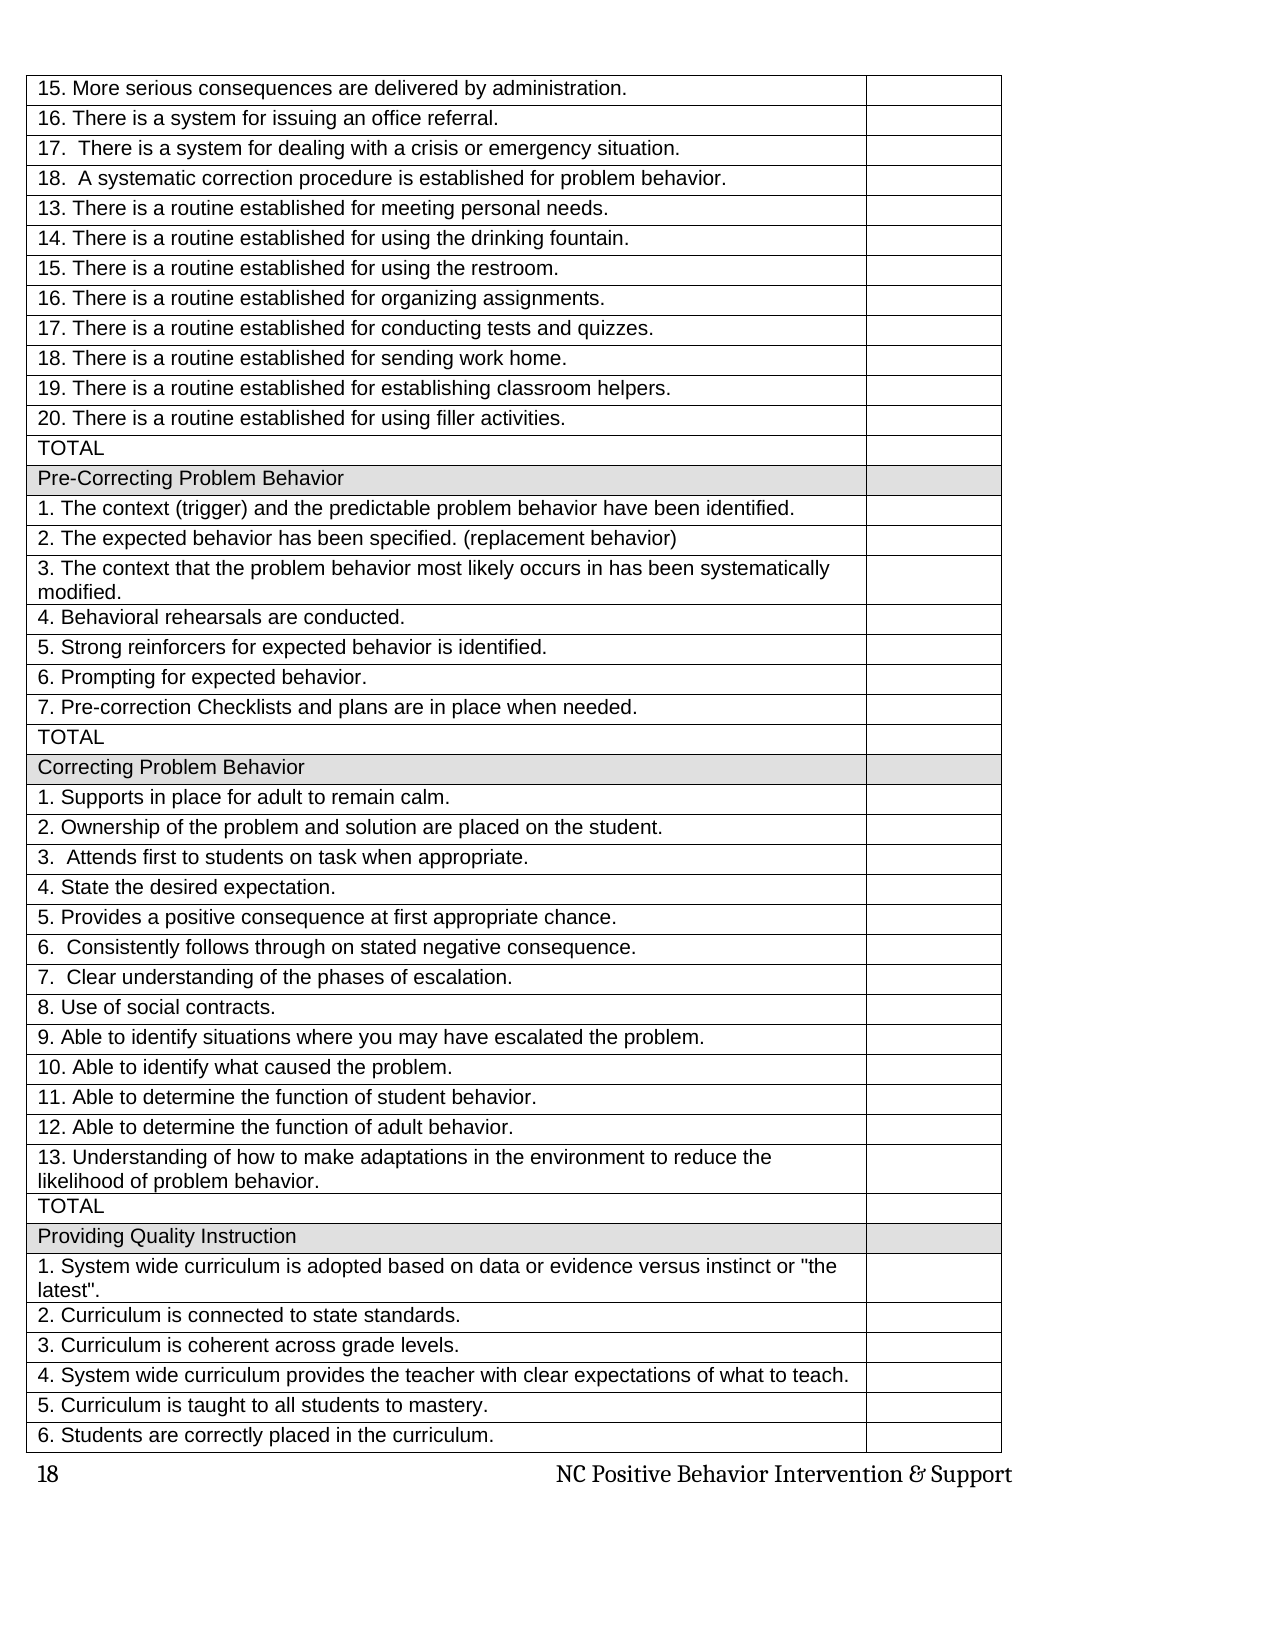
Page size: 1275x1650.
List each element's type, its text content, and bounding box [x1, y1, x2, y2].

table_cell [867, 845, 1001, 874]
table_cell TOTAL [27, 725, 866, 754]
table_cell [867, 226, 1001, 255]
table_cell 8. Use of social contracts. [27, 995, 866, 1024]
table_cell [867, 905, 1001, 934]
table_cell 4. Behavioral rehearsals are conducted. [27, 605, 866, 634]
table_cell [867, 1055, 1001, 1084]
table_cell 13. There is a routine established for meeting personal needs. [27, 196, 866, 225]
table_cell [867, 436, 1001, 465]
table_cell 15. There is a routine established for using the restroom. [27, 256, 866, 285]
table_cell 15. More serious consequences are delivered by administration. [27, 76, 866, 105]
table_cell TOTAL [27, 1194, 866, 1223]
table_cell [867, 556, 1001, 604]
table_cell [867, 935, 1001, 964]
table_cell [867, 695, 1001, 724]
table_cell 1. Supports in place for adult to remain calm. [27, 785, 866, 814]
table_cell [867, 136, 1001, 165]
table_cell [867, 725, 1001, 754]
table_cell 16. There is a system for issuing an office referral. [27, 106, 866, 135]
table_cell [867, 496, 1001, 525]
table_cell 4. State the desired expectation. [27, 875, 866, 904]
table_cell [867, 346, 1001, 375]
table_cell Providing Quality Instruction [27, 1224, 866, 1253]
table_cell [867, 1194, 1001, 1223]
table_cell [867, 815, 1001, 844]
table_cell [867, 785, 1001, 814]
table_cell [867, 256, 1001, 285]
table_cell TOTAL [27, 436, 866, 465]
table_cell [867, 635, 1001, 664]
table_cell 3. Attends first to students on task when appropriate. [27, 845, 866, 874]
table_cell [867, 1393, 1001, 1422]
table_cell [867, 1085, 1001, 1114]
table_cell [867, 376, 1001, 405]
table_cell 9. Able to identify situations where you may have escalated the problem. [27, 1025, 866, 1054]
table_cell Pre-Correcting Problem Behavior [27, 466, 866, 495]
table_cell 4. System wide curriculum provides the teacher with clear expectations of what to teach. [27, 1363, 866, 1392]
table_cell [867, 106, 1001, 135]
table_cell [867, 166, 1001, 195]
table_cell [867, 76, 1001, 105]
table_cell [867, 1303, 1001, 1332]
table_cell [867, 875, 1001, 904]
table_cell Correcting Problem Behavior [27, 755, 866, 784]
table_cell 6. Consistently follows through on stated negative consequence. [27, 935, 866, 964]
table_cell 5. Strong reinforcers for expected behavior is identified. [27, 635, 866, 664]
table_cell 2. The expected behavior has been specified. (replacement behavior) [27, 526, 866, 555]
table_cell [867, 605, 1001, 634]
table_cell 2. Ownership of the problem and solution are placed on the student. [27, 815, 866, 844]
table_cell 3. Curriculum is coherent across grade levels. [27, 1333, 866, 1362]
table_cell [867, 1254, 1001, 1302]
table_cell 19. There is a routine established for establishing classroom helpers. [27, 376, 866, 405]
table_cell [867, 406, 1001, 435]
table_cell [867, 1025, 1001, 1054]
table_cell [867, 995, 1001, 1024]
table_cell [867, 665, 1001, 694]
table_cell [867, 526, 1001, 555]
table_cell 10. Able to identify what caused the problem. [27, 1055, 866, 1084]
table_cell 17. There is a routine established for conducting tests and quizzes. [27, 316, 866, 345]
table_cell [867, 1363, 1001, 1392]
table_cell [867, 1145, 1001, 1193]
table_cell [867, 1224, 1001, 1253]
table_cell [867, 286, 1001, 315]
table_cell 7. Clear understanding of the phases of escalation. [27, 965, 866, 994]
table_cell [867, 1333, 1001, 1362]
table_cell 6. Students are correctly placed in the curriculum. [27, 1423, 866, 1452]
table_cell 17. There is a system for dealing with a crisis or emergency situation. [27, 136, 866, 165]
table_cell 1. The context (trigger) and the predictable problem behavior have been identified. [27, 496, 866, 525]
table_cell 20. There is a routine established for using filler activities. [27, 406, 866, 435]
table_cell 18. A systematic correction procedure is established for problem behavior. [27, 166, 866, 195]
table_cell 2. Curriculum is connected to state standards. [27, 1303, 866, 1332]
table_cell [867, 196, 1001, 225]
table_cell 3. The context that the problem behavior most likely occurs in has been systematically modified. [27, 556, 866, 604]
table_cell [867, 466, 1001, 495]
table_cell [867, 1115, 1001, 1144]
table_cell 7. Pre-correction Checklists and plans are in place when needed. [27, 695, 866, 724]
table_cell 5. Provides a positive consequence at first appropriate chance. [27, 905, 866, 934]
table_cell 5. Curriculum is taught to all students to mastery. [27, 1393, 866, 1422]
table_cell [867, 755, 1001, 784]
table_cell 11. Able to determine the function of student behavior. [27, 1085, 866, 1114]
table_cell [867, 316, 1001, 345]
table_cell [867, 965, 1001, 994]
table_cell 1. System wide curriculum is adopted based on data or evidence versus instinct or "the latest". [27, 1254, 866, 1302]
table_cell 18. There is a routine established for sending work home. [27, 346, 866, 375]
table_cell [867, 1423, 1001, 1452]
table_cell 16. There is a routine established for organizing assignments. [27, 286, 866, 315]
table_cell 6. Prompting for expected behavior. [27, 665, 866, 694]
table_cell 13. Understanding of how to make adaptations in the environment to reduce the likelihood of problem behavior. [27, 1145, 866, 1193]
table_cell 14. There is a routine established for using the drinking fountain. [27, 226, 866, 255]
table_cell 12. Able to determine the function of adult behavior. [27, 1115, 866, 1144]
